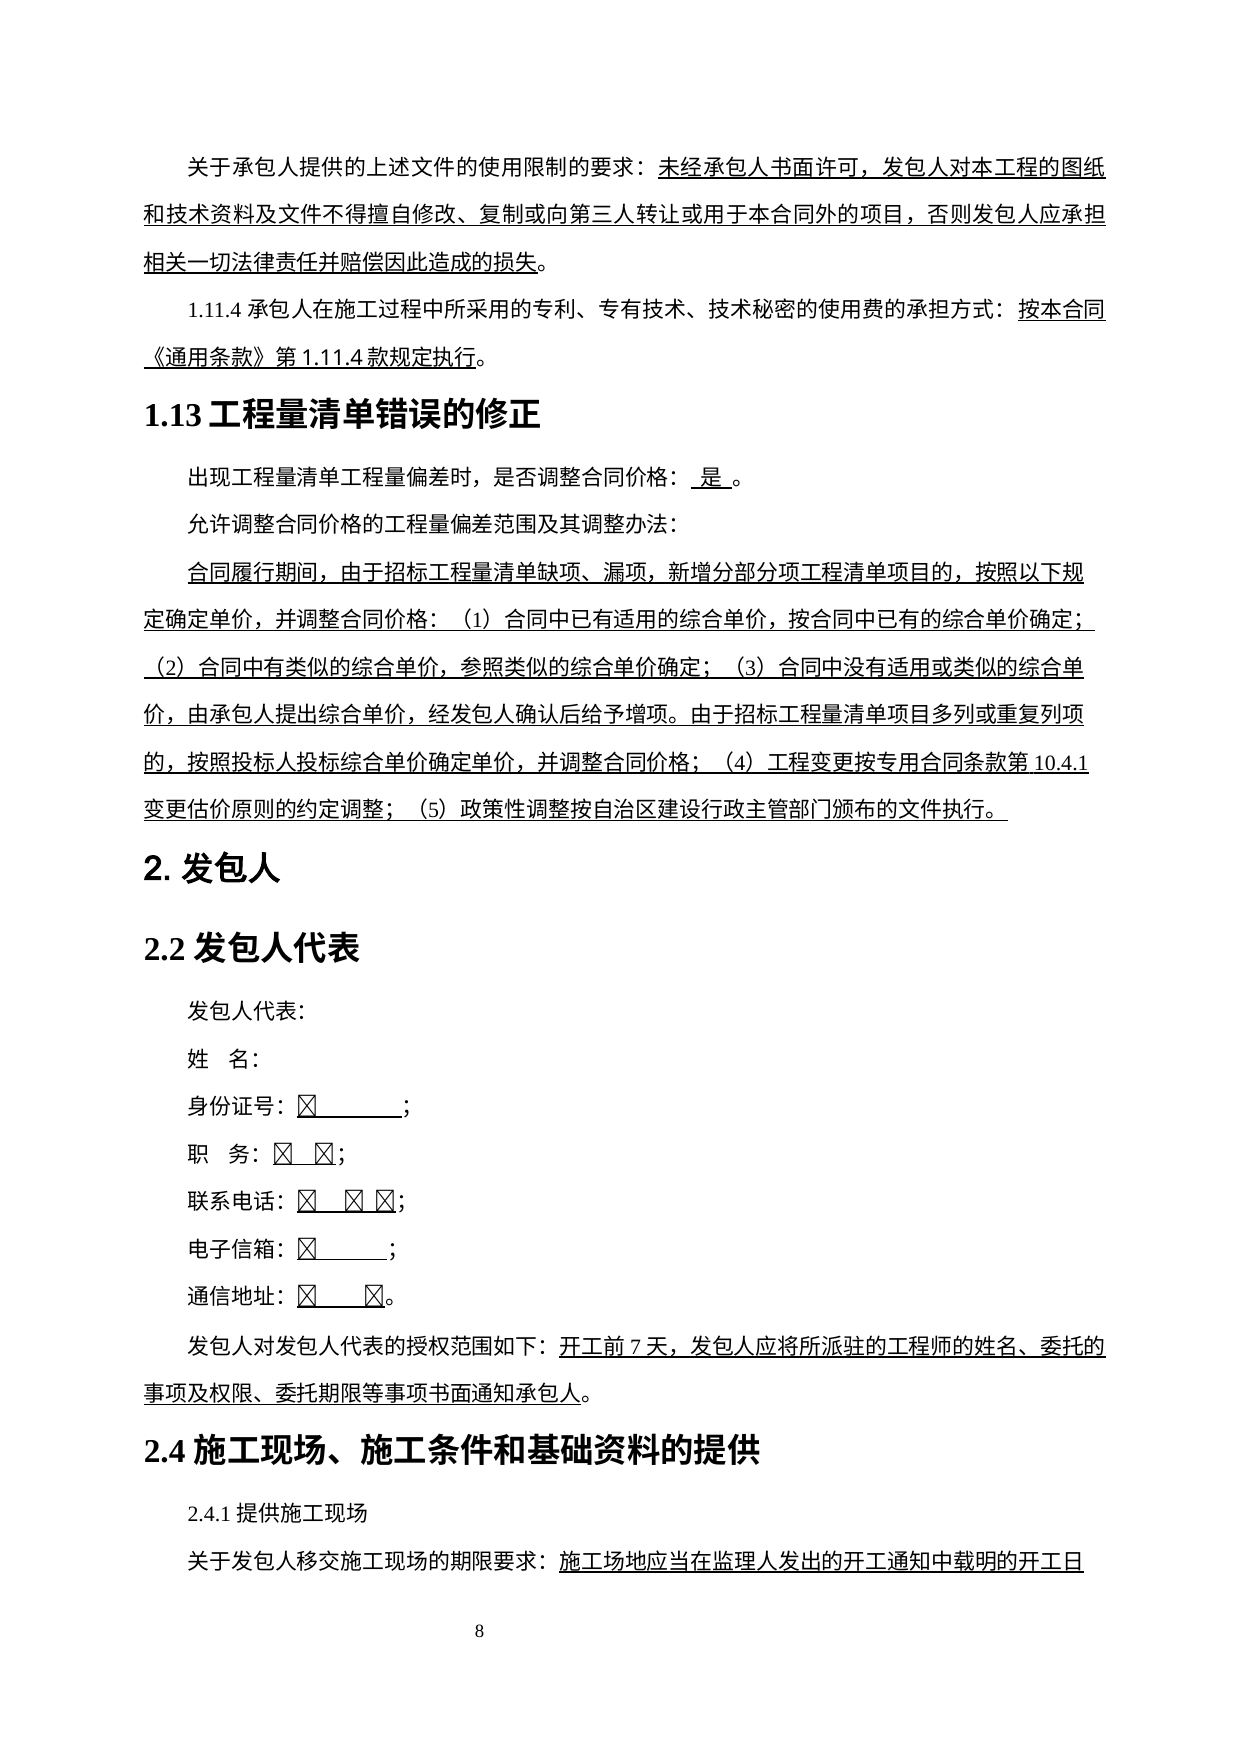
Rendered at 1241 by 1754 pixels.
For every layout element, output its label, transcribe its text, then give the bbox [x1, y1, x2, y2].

text 2. 发包人 [143, 846, 1106, 887]
text 发包人代表： [143, 994, 1106, 1026]
text 发包人对发包人代表的授权范围如下：开工前 7 天，发包人应将所派驻的工程师的姓名、委托的事项及权限、委托期限等事项书面通知承包人。 [143, 1329, 1106, 1408]
text 合同履行期间，由于招标工程量清单缺项、漏项，新增分部分项工程清单项目的，按照以下规定确定单价，并调整合同价格：（1）合同中已有适用的综合单价，按合同中已有的综合单价确定；（2）合同中有类似的综合单价，参照类似的综合单价确定；（3）合同中没有适用或类似的综合单价，由承包人提出综合单价，经发包人确认后给予增项。由于招标工程量清单项目多列或重复列项的，按照投标人投标综合单价确定单价，并调整合同价格；（4）工程变更按专用合同条款第10.4.1变更估价原则的约定调整；（5）政策性调整按自治区建设行政主管部门颁布的文件执行。 [143, 555, 1106, 824]
text 2.4 施工现场、施工条件和基础资料的提供 [143, 1424, 1106, 1472]
text 通信地址： 。 [143, 1279, 1106, 1311]
text 联系电话：  ； [143, 1184, 1106, 1216]
text 姓 名： [143, 1042, 1106, 1073]
text 2.2 发包人代表 [143, 922, 1106, 970]
text 关于承包人提供的上述文件的使用限制的要求：未经承包人书面许可，发包人对本工程的图纸和技术资料及文件不得擅自修改、复制或向第三人转让或用于本合同外的项目，否则发包人应承担相关一切法律责任并赔偿因此造成的损失。 [143, 226, 1106, 277]
text 1.11.4 承包人在施工过程中所采用的专利、专有技术、技术秘密的使用费的承担方式：按本合同《通用条款》第1.11.4款规定执行。 [143, 292, 1106, 372]
text 职 务： ； [143, 1137, 1106, 1168]
text 出现工程量清单工程量偏差时，是否调整合同价格： 是 。 [143, 460, 1106, 492]
text 1.13工程量清单错误的修正 [143, 388, 1106, 436]
text 允许调整合同价格的工程量偏差范围及其调整办法： [143, 507, 1106, 539]
text 2.4.1 提供施工现场 [143, 1496, 1106, 1528]
text 关于承包人提供的上述文件的使用限制的要求：未经承包人书面许可，发包人对本工程的图纸和技术资料及文件不得擅自修改、复制或向第三人转让或用于本合同外的项目，否则发包人应承担相关一切法律责任并赔偿因此造成的损失。 [143, 150, 1106, 225]
text 身份证号： ； [143, 1089, 1106, 1121]
text 电子信箱： ； [143, 1232, 1106, 1263]
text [143, 1544, 1106, 1575]
